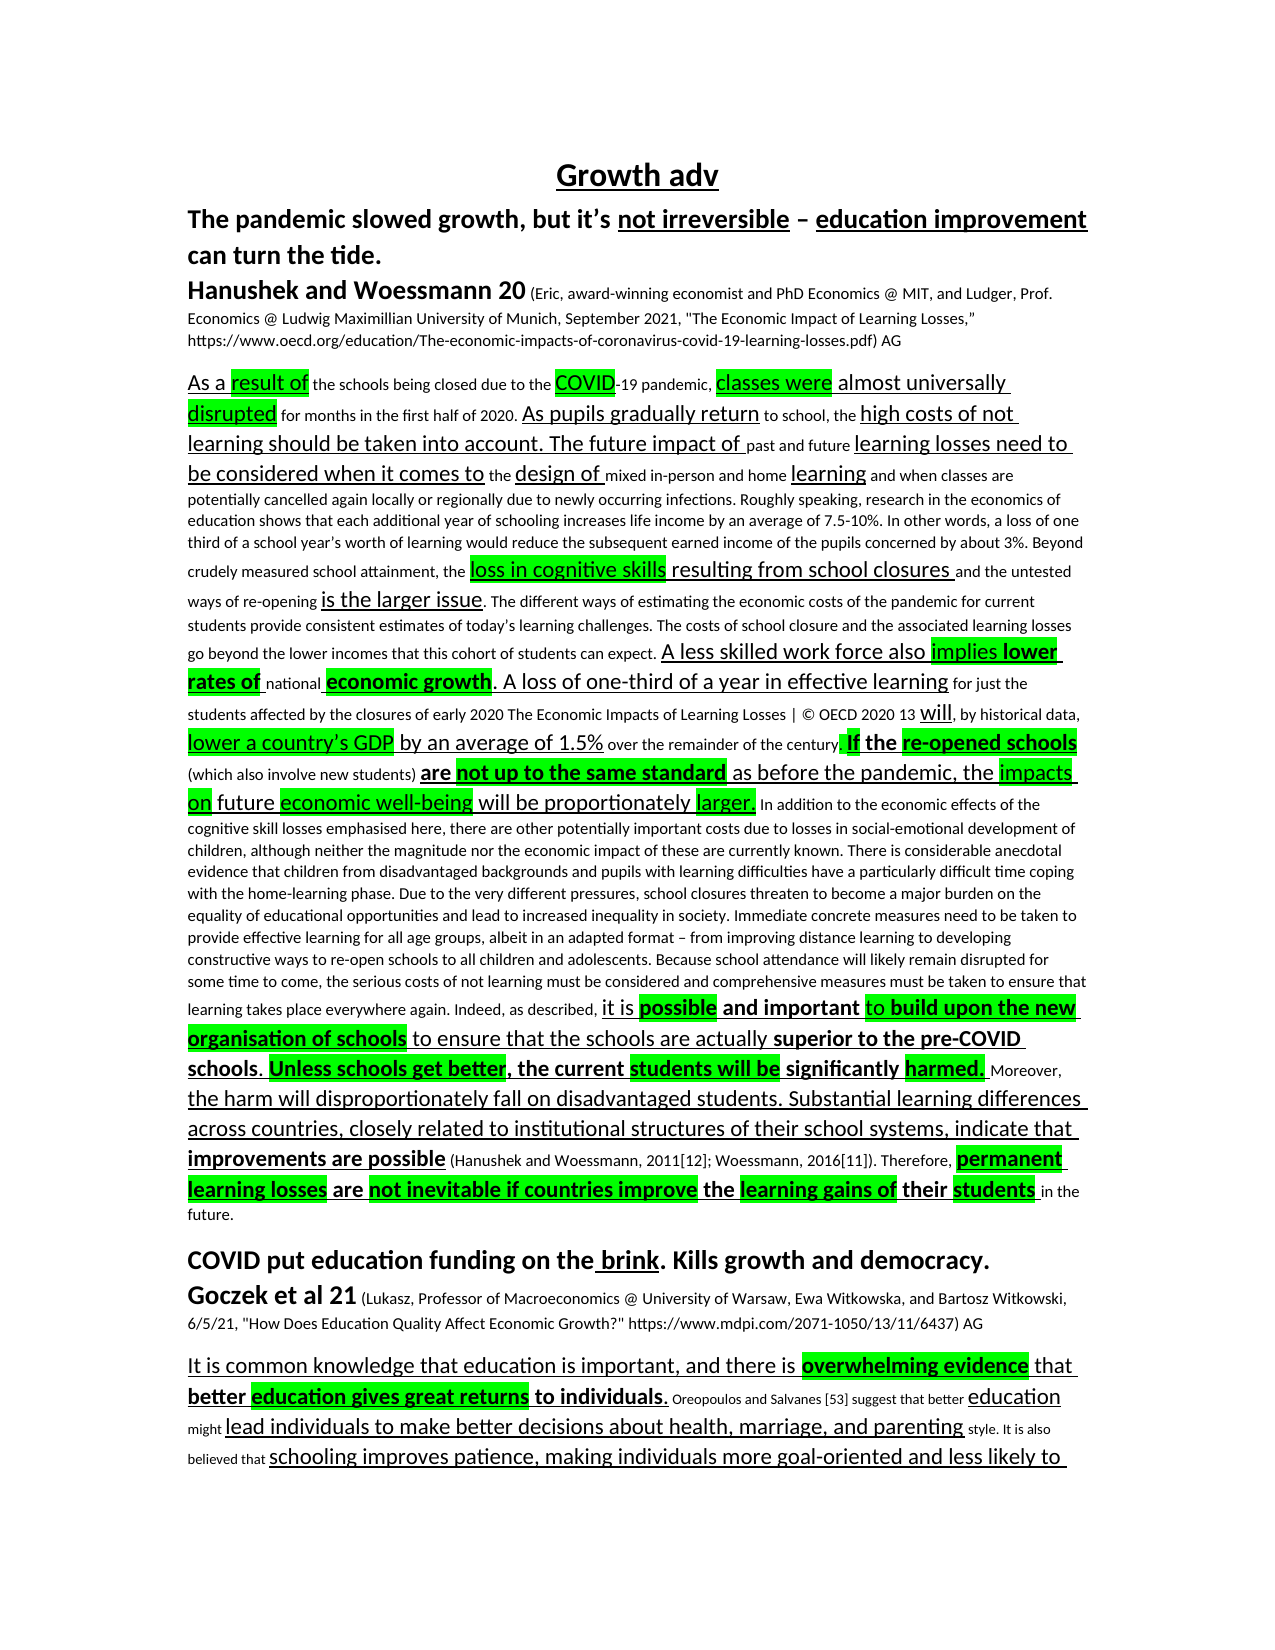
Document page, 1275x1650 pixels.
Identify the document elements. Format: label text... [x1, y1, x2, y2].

text Hanushek and Woessmann 20 (Eric, award-winning economist and PhD Economics @ MIT, and Ludger, Prof. Economics @ Ludwig Maximillian University of Munich, September 2021, "The Economic Impact of Learning Losses,” https://www.oecd.org/education/The-economic-impacts-of-coronavirus-covid-19-learning-losses.pdf) AG [187, 273, 1087, 350]
subtitle Growth adv [187, 154, 1087, 195]
text Goczek et al 21 (Lukasz, Professor of Macroeconomics @ University of Warsaw, Ewa Witkowska, and Bartosz Witkowski, 6/5/21, "How Does Education Quality Affect Economic Growth?" https://www.mdpi.com/2071-1050/13/11/6437) AG [187, 1278, 1087, 1333]
text As a result of the schools being closed due to the COVID-19 pandemic, classes were almost universally disrupted for months in the first half of 2020. As pupils gradually return to school, the high costs of not learning should be taken into account. The future impact of past and future learning losses need to be considered when it comes to the design of mixed in-person and home learning and when classes are potentially cancelled again locally or regionally due to newly occurring infections. Roughly speaking, research in the economics of education shows that each additional year of schooling increases life income by an average of 7.5-10%. In other words, a loss of one third of a school year’s worth of learning would reduce the subsequent earned income of the pupils concerned by about 3%. Beyond crudely measured school attainment, the loss in cognitive skills resulting from school closures and the untested ways of re-opening is the larger issue. The different ways of estimating the economic costs of the pandemic for current students provide consistent estimates of today’s learning challenges. The costs of school closure and the associated learning losses go beyond the lower incomes that this cohort of students can expect. A less skilled work force also implies lower rates of national economic growth. A loss of one-third of a year in effective learning for just the students affected by the closures of early 2020 The Economic Impacts of Learning Losses | © OECD 2020 13 will, by historical data, lower a country’s GDP by an average of 1.5% over the remainder of the century. If the re-opened schools (which also involve new students) are not up to the same standard as before the pandemic, the impacts on future economic well-being will be proportionately larger. In addition to the economic effects of the cognitive skill losses emphasised here, there are other potentially important costs due to losses in social-emotional development of children, although neither the magnitude nor the economic impact of these are currently known. There is considerable anecdotal evidence that children from disadvantaged backgrounds and pupils with learning difficulties have a particularly difficult time coping with the home-learning phase. Due to the very different pressures, school closures threaten to become a major burden on the equality of educational opportunities and lead to increased inequality in society. Immediate concrete measures need to be taken to provide effective learning for all age groups, albeit in an adapted format – from improving distance learning to developing constructive ways to re-open schools to all children and adolescents. Because school attendance will likely remain disrupted for some time to come, the serious costs of not learning must be considered and comprehensive measures must be taken to ensure that learning takes place everywhere again. Indeed, as described, it is possible and important to build upon the new organisation of schools to ensure that the schools are actually superior to the pre-COVID schools. Unless schools get better, the current students will be significantly harmed. Moreover, the harm will disproportionately fall on disadvantaged students. Substantial learning differences across countries, closely related to institutional structures of their school systems, indicate that improvements are possible (Hanushek and Woessmann, 2011[12]; Woessmann, 2016[11]). Therefore, permanent learning losses are not inevitable if countries improve the learning gains of their students in the future. [187, 368, 1087, 1108]
subtitle The pandemic slowed growth, but it’s not irreversible – education improvement can turn the tide. [187, 202, 1087, 271]
subtitle COVID put education funding on the brink. Kills growth and democracy. [187, 1243, 1087, 1276]
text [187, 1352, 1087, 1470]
